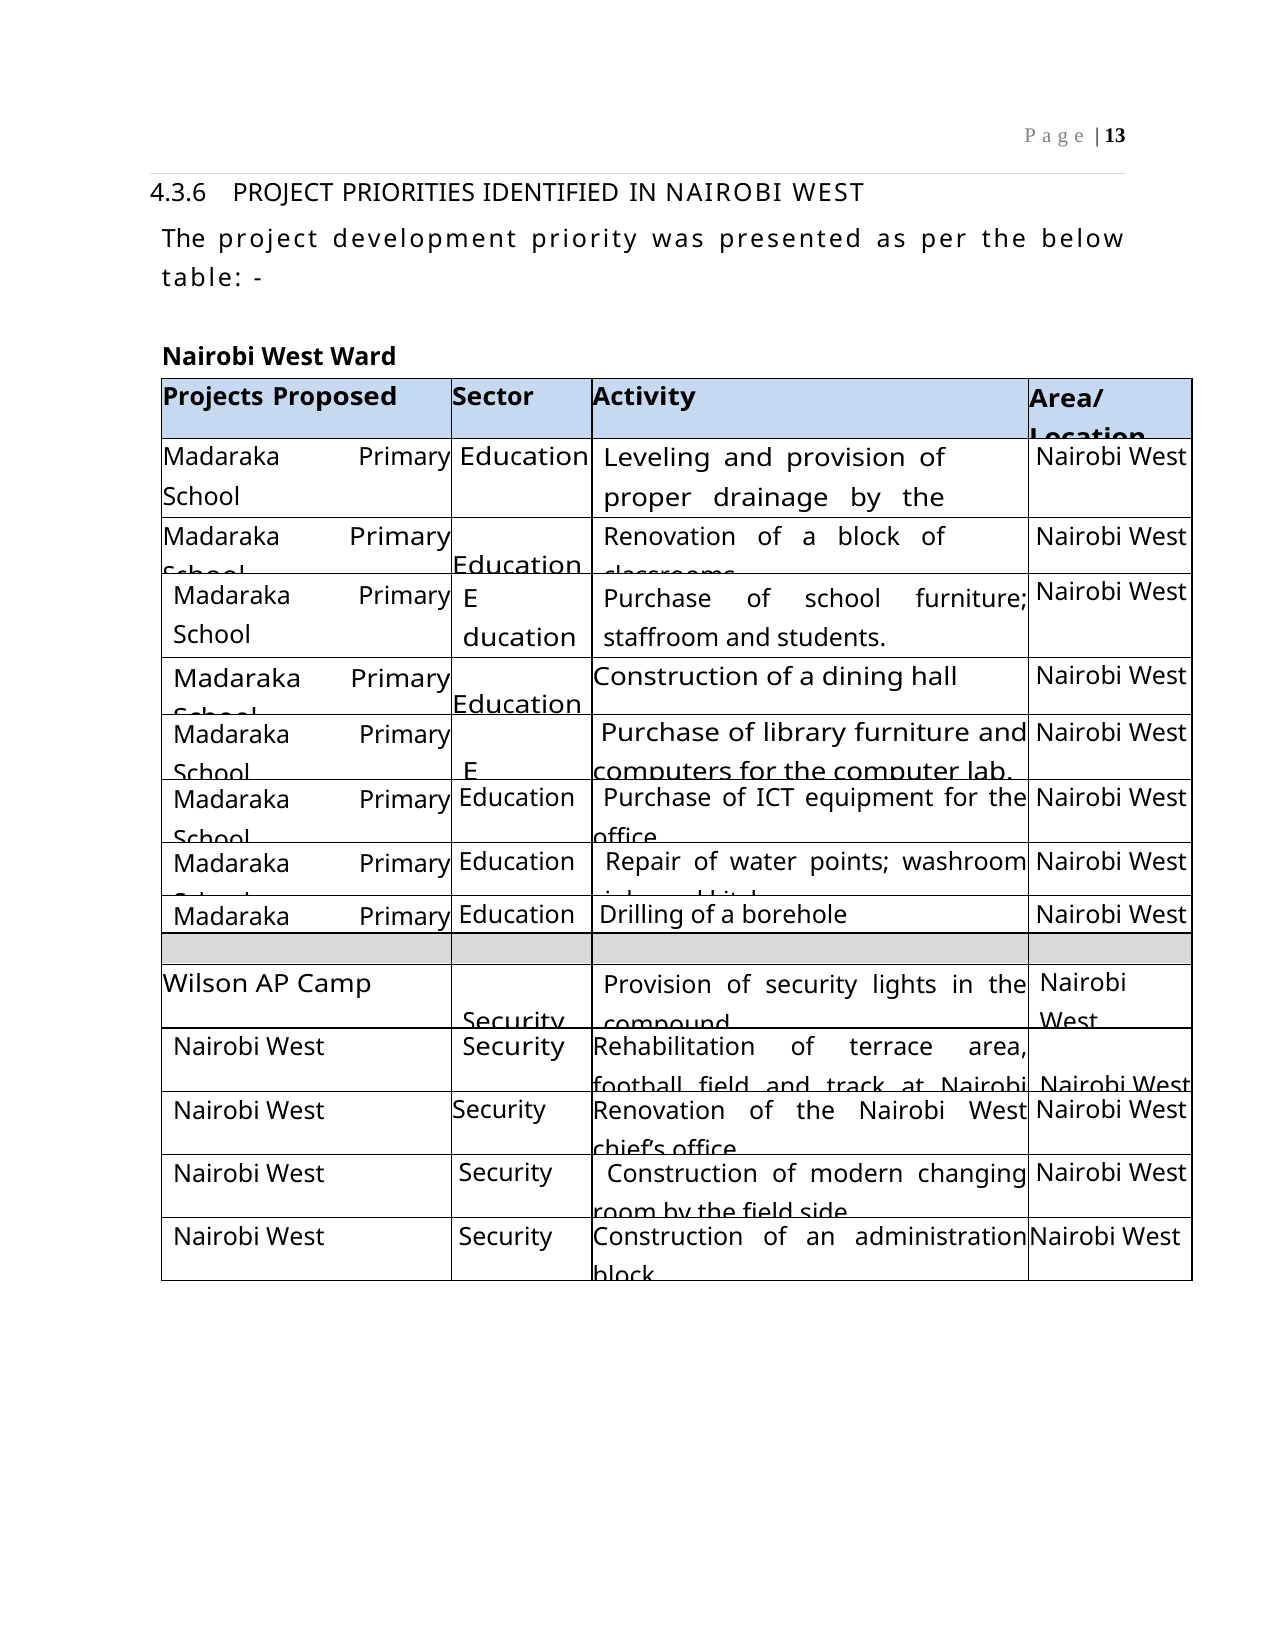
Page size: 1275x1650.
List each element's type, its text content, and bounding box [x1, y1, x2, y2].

table_cell Renovation of a block of classrooms [593, 518, 1028, 573]
table_cell Nairobi West [162, 1029, 451, 1091]
table_cell Nairobi West [1029, 715, 1191, 779]
text 4.3.6 PROJECT PRIORITIES IDENTIFIED IN NAIROBI WEST [150, 174, 883, 208]
table_cell Madaraka Primary School [162, 896, 451, 932]
table_cell Nairobi West [1029, 965, 1191, 1027]
table_cell Rehabilitation of terrace area, football field and track at Nairobi West Prison. [593, 1029, 1028, 1091]
table_cell Nairobi West [162, 1155, 451, 1217]
table_cell Purchase of school furniture; staffroom and students. [593, 574, 1028, 657]
table_cell Renovation of the Nairobi West chief’s office [593, 1092, 1028, 1154]
table_header Activity [593, 379, 1028, 438]
table_cell Madaraka Primary School [162, 780, 451, 842]
table_cell Security [452, 1155, 591, 1217]
table_cell Education [452, 715, 591, 779]
table_header Sector [452, 379, 591, 438]
table_cell Security [452, 1092, 591, 1154]
table_cell Education [452, 780, 591, 842]
table_cell Nairobi West [1029, 439, 1191, 517]
table_cell Nairobi West [1029, 1155, 1191, 1217]
table_cell Nairobi West [162, 1092, 451, 1154]
table_cell Purchase of library furniture and computers for the computer lab. [593, 715, 1028, 779]
table_cell Repair of water points; washroom sinks and kitchen [593, 843, 1028, 895]
table_cell Education [452, 658, 591, 713]
table_cell Construction of modern changing room by the field side [593, 1155, 1028, 1217]
table_cell [452, 934, 591, 963]
table_cell Security [452, 1029, 591, 1091]
table_cell Nairobi West [162, 1218, 451, 1280]
table_cell Madaraka Primary School [162, 843, 451, 895]
table_cell Education [452, 439, 591, 517]
table_cell Education [452, 896, 591, 932]
table_cell Nairobi West [1029, 658, 1191, 713]
table_cell Security [452, 965, 591, 1027]
table_header Area/Location [1029, 379, 1191, 438]
table_cell Drilling of a borehole [593, 896, 1028, 932]
table_header Projects Proposed [162, 379, 451, 438]
table_cell [593, 934, 1028, 963]
table_cell Purchase of ICT equipment for the office (Computers and 3-in-1 printer) [593, 780, 1028, 842]
table_cell Nairobi West [1029, 896, 1191, 932]
table_cell Leveling and provision of proper drainage by the gate. [593, 439, 1028, 517]
table_cell Nairobi West [1029, 843, 1191, 895]
table_cell Nairobi West [1029, 1029, 1191, 1091]
table_cell Nairobi West [1029, 1218, 1191, 1280]
table_cell Provision of security lights in the compound. [593, 965, 1028, 1027]
table_cell Madaraka Primary School [162, 439, 451, 517]
table_cell Wilson AP Camp [162, 965, 451, 1027]
table_cell [1029, 934, 1191, 963]
table_cell Madaraka Primary School [162, 658, 451, 713]
table_cell Education [452, 574, 591, 657]
table_cell [162, 934, 451, 963]
table_cell Nairobi West [1029, 518, 1191, 573]
table_cell Construction of an administration block [593, 1218, 1028, 1280]
table_cell Madaraka Primary School [162, 574, 451, 657]
table_cell Education [452, 843, 591, 895]
table_cell Nairobi West [1029, 780, 1191, 842]
table_cell Nairobi West [1029, 1092, 1191, 1154]
text The project development priority was presented as per the below table: - [162, 221, 1125, 294]
table_cell Madaraka Primary School [162, 715, 451, 779]
table_cell Security [452, 1218, 591, 1280]
table_cell Nairobi West [1029, 574, 1191, 657]
table_cell Madaraka Primary School [162, 518, 451, 573]
table_cell Education [452, 518, 591, 573]
text Nairobi West Ward [162, 338, 1125, 372]
table_cell Construction of a dining hall [593, 658, 1028, 713]
